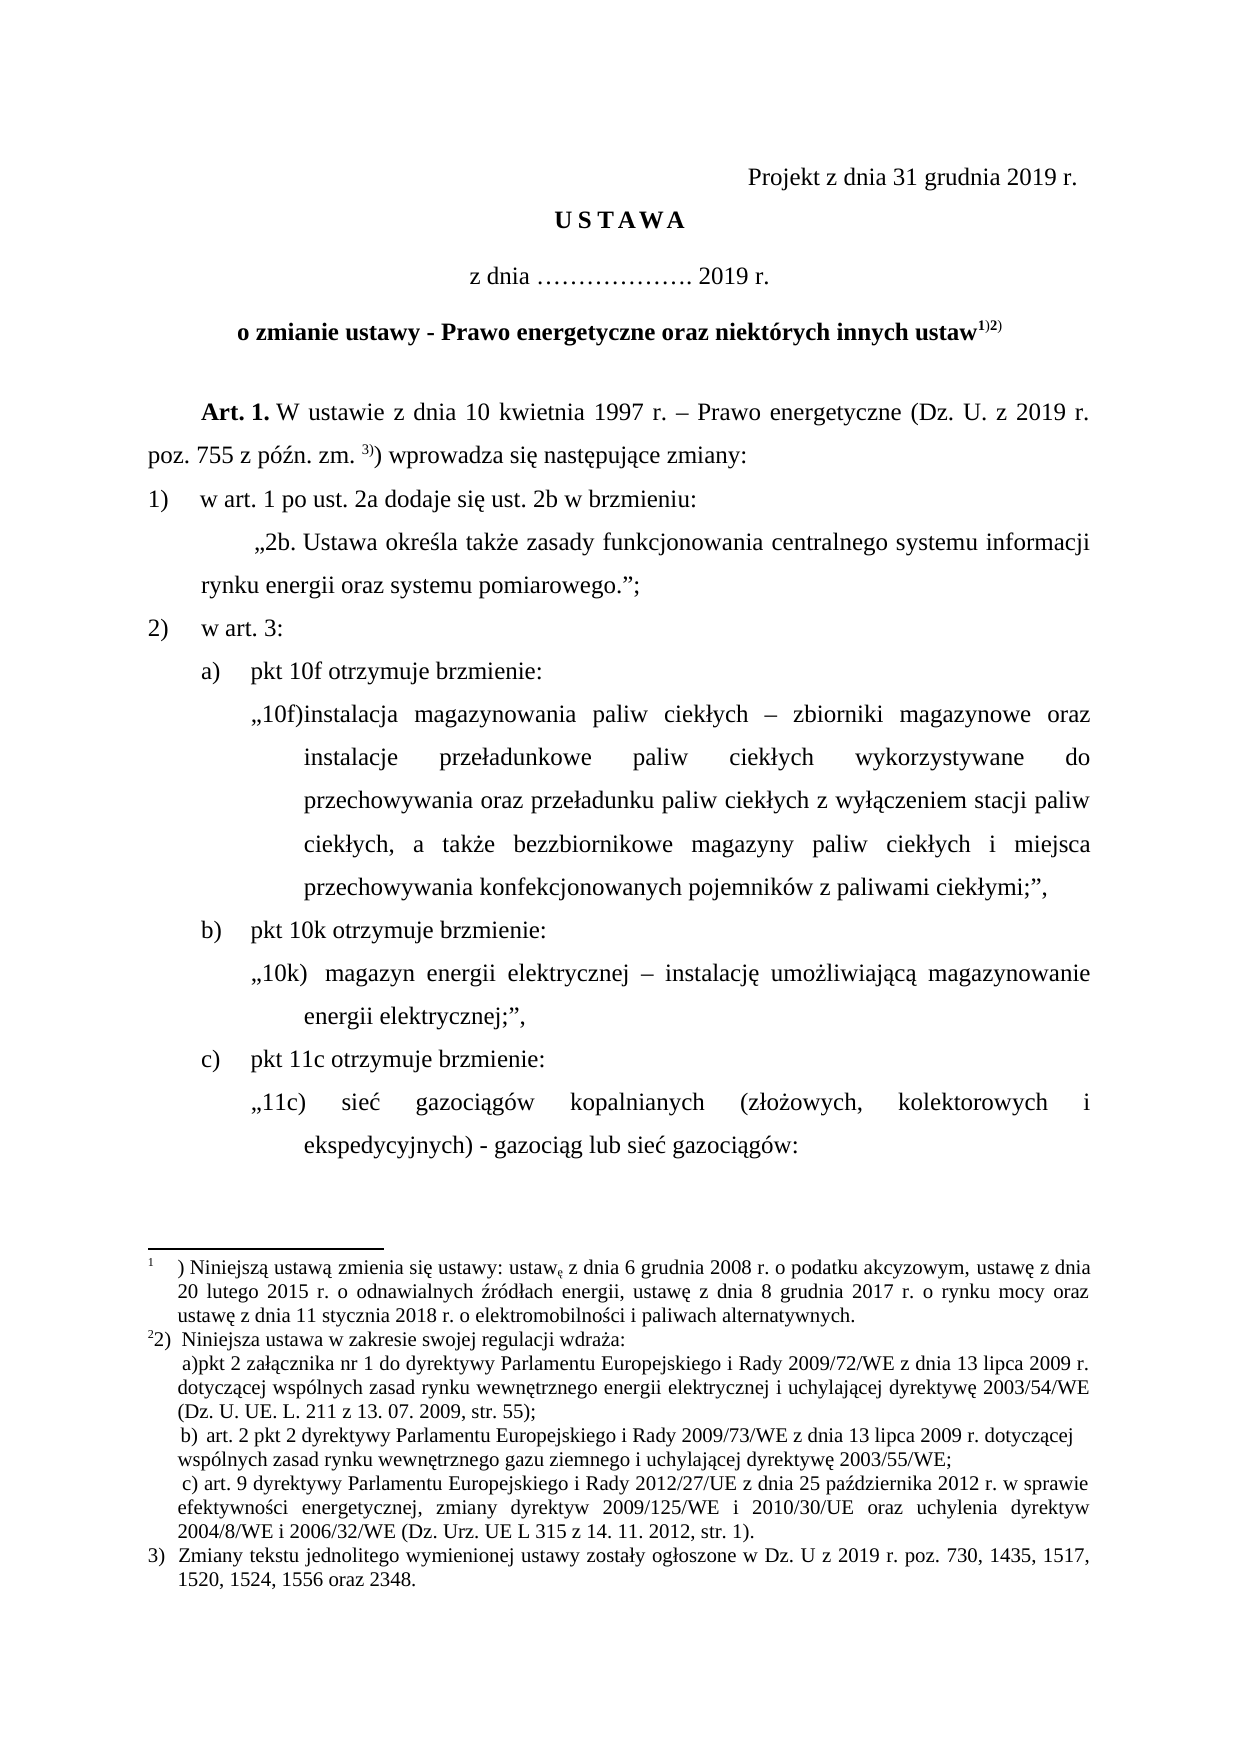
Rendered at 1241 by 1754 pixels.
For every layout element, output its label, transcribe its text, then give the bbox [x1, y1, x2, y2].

text o zmianie ustawy - Prawo energetyczne oraz niektórych innych ustaw)) [148, 317, 1091, 346]
text 1) w art. 1 po ust. 2a dodaje się ust. 2b w brzmieniu: [148, 484, 1091, 512]
text c) pkt 11c otrzymuje brzmienie: [201, 1044, 1091, 1073]
text Art. 1. W ustawie z dnia 10 kwietnia 1997 r. – Prawo energetyczne (Dz. U. z 2019 r. poz. 755 z późn. zm. 3)) wprowadza się następujące zmiany: [148, 397, 1091, 469]
text „2b. Ustawa określa także zasady funkcjonowania centralnego systemu informacji rynku energii oraz systemu pomiarowego.”; [201, 527, 1091, 599]
text „10f) instalacja magazynowania paliw ciekłych – zbiorniki magazynowe oraz instalacje przeładunkowe paliw ciekłych wykorzystywane do przechowywania oraz przeładunku paliw ciekłych z wyłączeniem stacji paliw ciekłych, a także bezzbiornikowe magazyny paliw ciekłych i miejsca przechowywania konfekcjonowanych pojemników z paliwami ciekłymi;”, [251, 699, 1091, 901]
text a) pkt 10f otrzymuje brzmienie: [201, 656, 1091, 685]
text USTAWA [148, 206, 1091, 234]
text 2) w art. 3: [148, 613, 1091, 642]
text „11c) sieć gazociągów kopalnianych (złożowych, kolektorowych i ekspedycyjnych) - gazociąg lub sieć gazociągów: [251, 1087, 1091, 1159]
text „10k) magazyn energii elektrycznej – instalację umożliwiającą magazynowanie energii elektrycznej;”, [251, 958, 1091, 1030]
text b) pkt 10k otrzymuje brzmienie: [201, 915, 1091, 944]
text z dnia ………………. 2019 r. [148, 261, 1091, 290]
text Projekt z dnia 31 grudnia 2019 r. [148, 162, 1091, 191]
